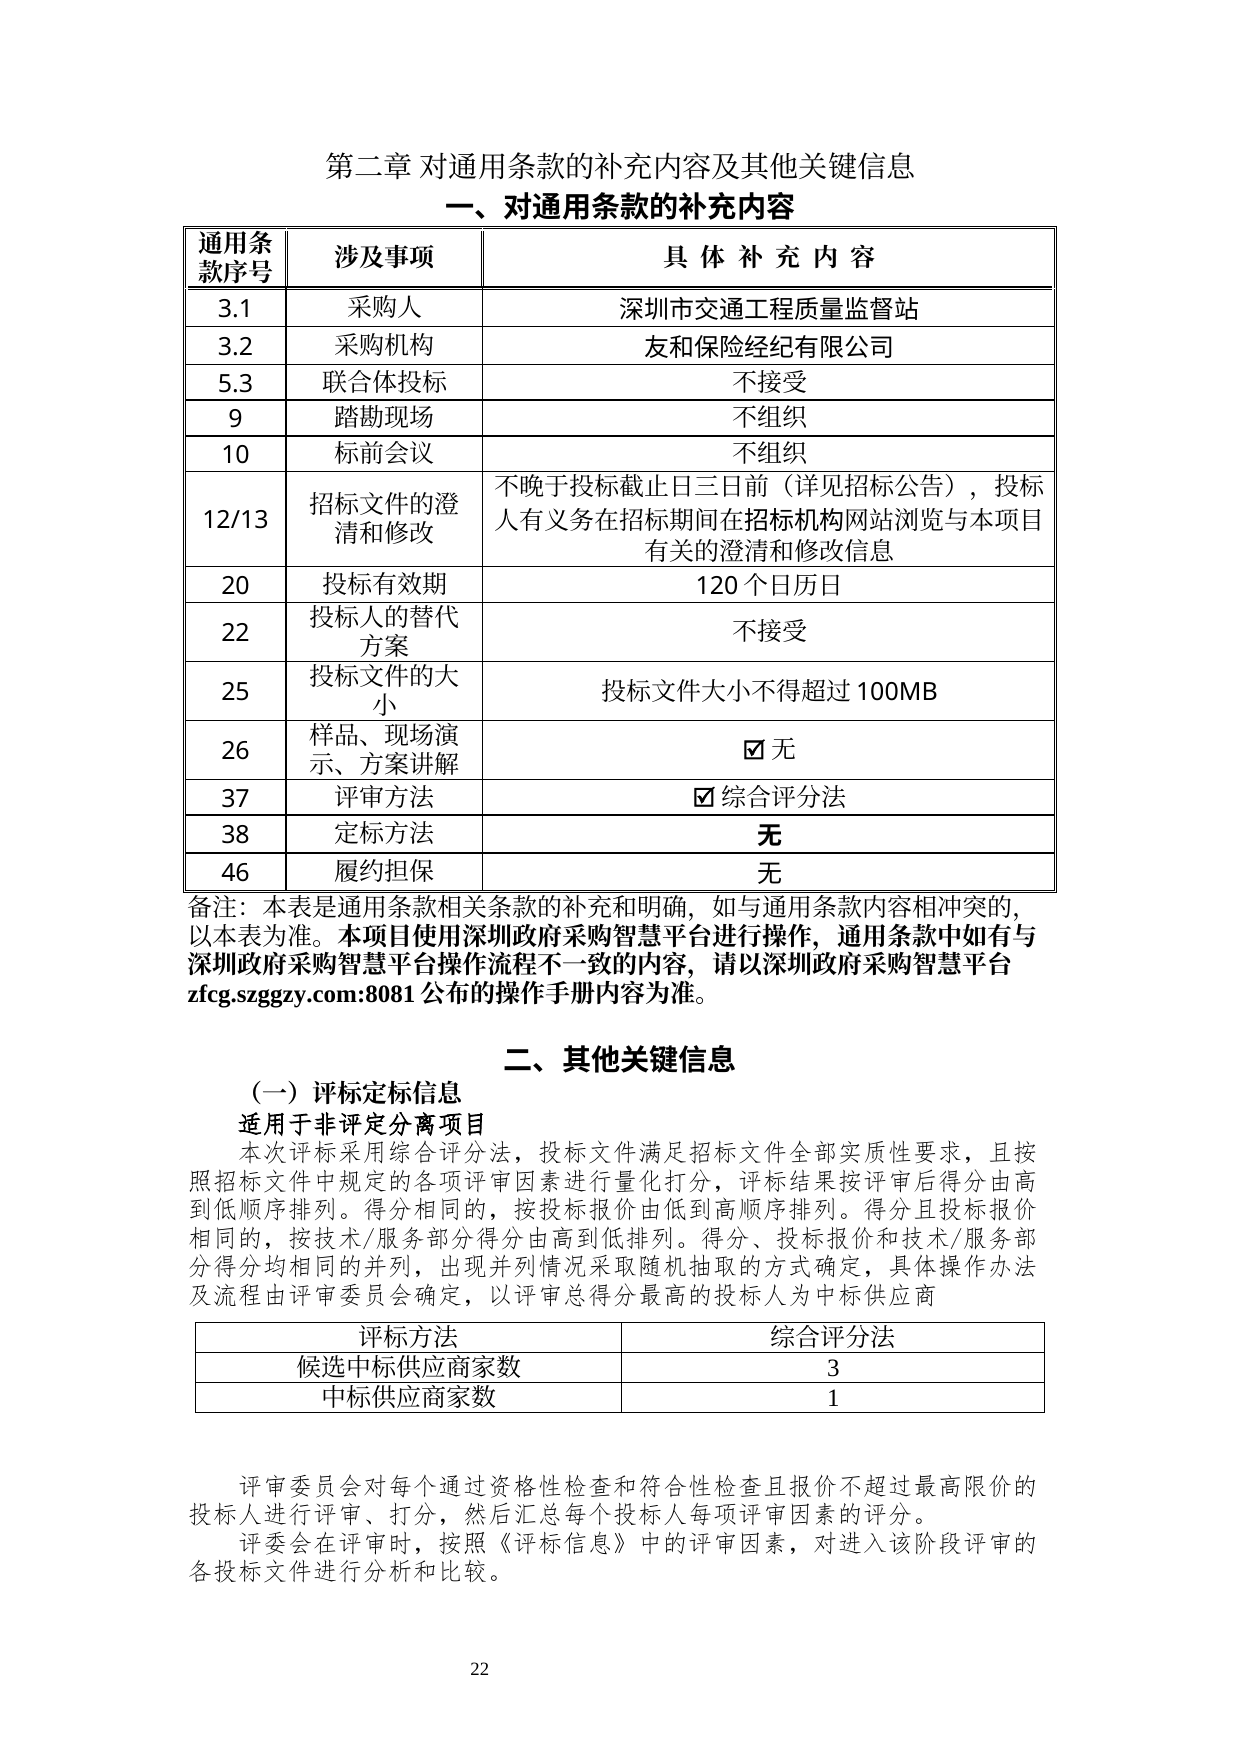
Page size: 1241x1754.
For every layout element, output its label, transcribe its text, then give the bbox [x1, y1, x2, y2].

table_header 涉及事项 [286, 227, 483, 286]
table_cell 定标方法 [287, 816, 482, 852]
table_cell 25 [186, 662, 285, 719]
table_header 综合评分法 [622, 1323, 1044, 1352]
text 一、对通用条款的补充内容 [187, 183, 1053, 226]
table_cell 12/13 [186, 472, 285, 566]
table_cell 9 [186, 401, 285, 435]
table_cell 联合体投标 [287, 365, 482, 399]
text 评委会在评审时，按照《评标信息》中的评审因素，对进入该阶段评审的各投标文件进行分析和比较。 [187, 1527, 1053, 1584]
table_cell 37 [186, 780, 285, 814]
table_cell 26 [186, 721, 285, 779]
table_cell 不组织 [483, 401, 1054, 435]
table_cell 3.2 [186, 327, 285, 364]
subtitle 第二章 对通用条款的补充内容及其他关键信息 [187, 150, 1053, 183]
table_header 通用条款序号 [186, 229, 286, 286]
table_cell 候选中标供应商家数 [196, 1353, 621, 1382]
table_cell 120个日历日 [483, 567, 1054, 601]
table_cell 3 [622, 1353, 1044, 1382]
table_cell 招标文件的澄清和修改 [287, 472, 482, 566]
table_cell 采购机构 [287, 327, 482, 364]
table_header 具 体 补 充 内 容 [483, 229, 1054, 286]
table_cell 20 [186, 567, 285, 601]
table_cell 履约担保 [287, 854, 482, 890]
table_cell 1 [622, 1383, 1044, 1412]
text 二、其他关键信息 [187, 1037, 1053, 1079]
table_cell 深圳市交通工程质量监督站 [483, 286, 1054, 326]
table_cell 5.3 [186, 365, 285, 399]
table_cell 46 [186, 854, 285, 890]
table_cell 无 [483, 721, 1054, 779]
text （一）评标定标信息 [187, 1079, 1053, 1108]
table_cell 不接受 [483, 603, 1054, 661]
table_cell 中标供应商家数 [196, 1383, 621, 1412]
table_cell 不组织 [483, 437, 1054, 471]
table_cell 投标有效期 [287, 567, 482, 601]
table_cell 样品、现场演示、方案讲解 [287, 721, 482, 779]
table_cell 投标文件的大小 [287, 662, 482, 719]
table_cell 不晚于投标截止日三日前（详见招标公告），投标人有义务在招标期间在招标机构网站浏览与本项目有关的澄清和修改信息 [483, 472, 1054, 566]
table_cell 3.1 [186, 286, 285, 326]
table_cell 采购人 [287, 290, 482, 326]
table_cell 38 [186, 816, 285, 852]
table_cell 投标文件大小不得超过100MB [483, 662, 1054, 719]
table_cell 评审方法 [287, 780, 482, 814]
table_cell 标前会议 [287, 437, 482, 471]
table_cell 22 [186, 603, 285, 661]
table_cell 综合评分法 [483, 780, 1054, 814]
table_cell 投标人的替代方案 [287, 603, 482, 661]
table_cell 友和保险经纪有限公司 [483, 327, 1054, 364]
table_cell 不接受 [483, 365, 1054, 399]
table_cell 10 [186, 437, 285, 471]
text 适用于非评定分离项目 [187, 1108, 1053, 1136]
table_cell 无 [483, 816, 1054, 852]
table_cell 踏勘现场 [287, 401, 482, 435]
text 评审委员会对每个通过资格性检查和符合性检查且报价不超过最高限价的投标人进行评审、打分，然后汇总每个投标人每项评审因素的评分。 [187, 1470, 1053, 1527]
table_header 评标方法 [196, 1323, 621, 1352]
text 本次评标采用综合评分法，投标文件满足招标文件全部实质性要求，且按照招标文件中规定的各项评审因素进行量化打分，评标结果按评审后得分由高到低顺序排列。得分相同的，按投标报价由低到高顺序排列。得分且投标报价相同的，按技术/服务部分得分由高到低排列。得分、投标报价和技术/服务部分得分均相同的并列，出现并列情况采取随机抽取的方式确定，具体操作办法及流程由评审委员会确定，以评审总得分最高的投标人为中标供应商 [187, 1136, 1053, 1308]
table_cell 无 [483, 854, 1054, 890]
text 备注：本表是通用条款相关条款的补充和明确，如与通用条款内容相冲突的，以本表为准。本项目使用深圳政府采购智慧平台进行操作，通用条款中如有与深圳政府采购智慧平台操作流程不一致的内容，请以深圳政府采购智慧平台zfcg.szggzy.com:8081公布的操作手册内容为准。 [187, 893, 1053, 1008]
